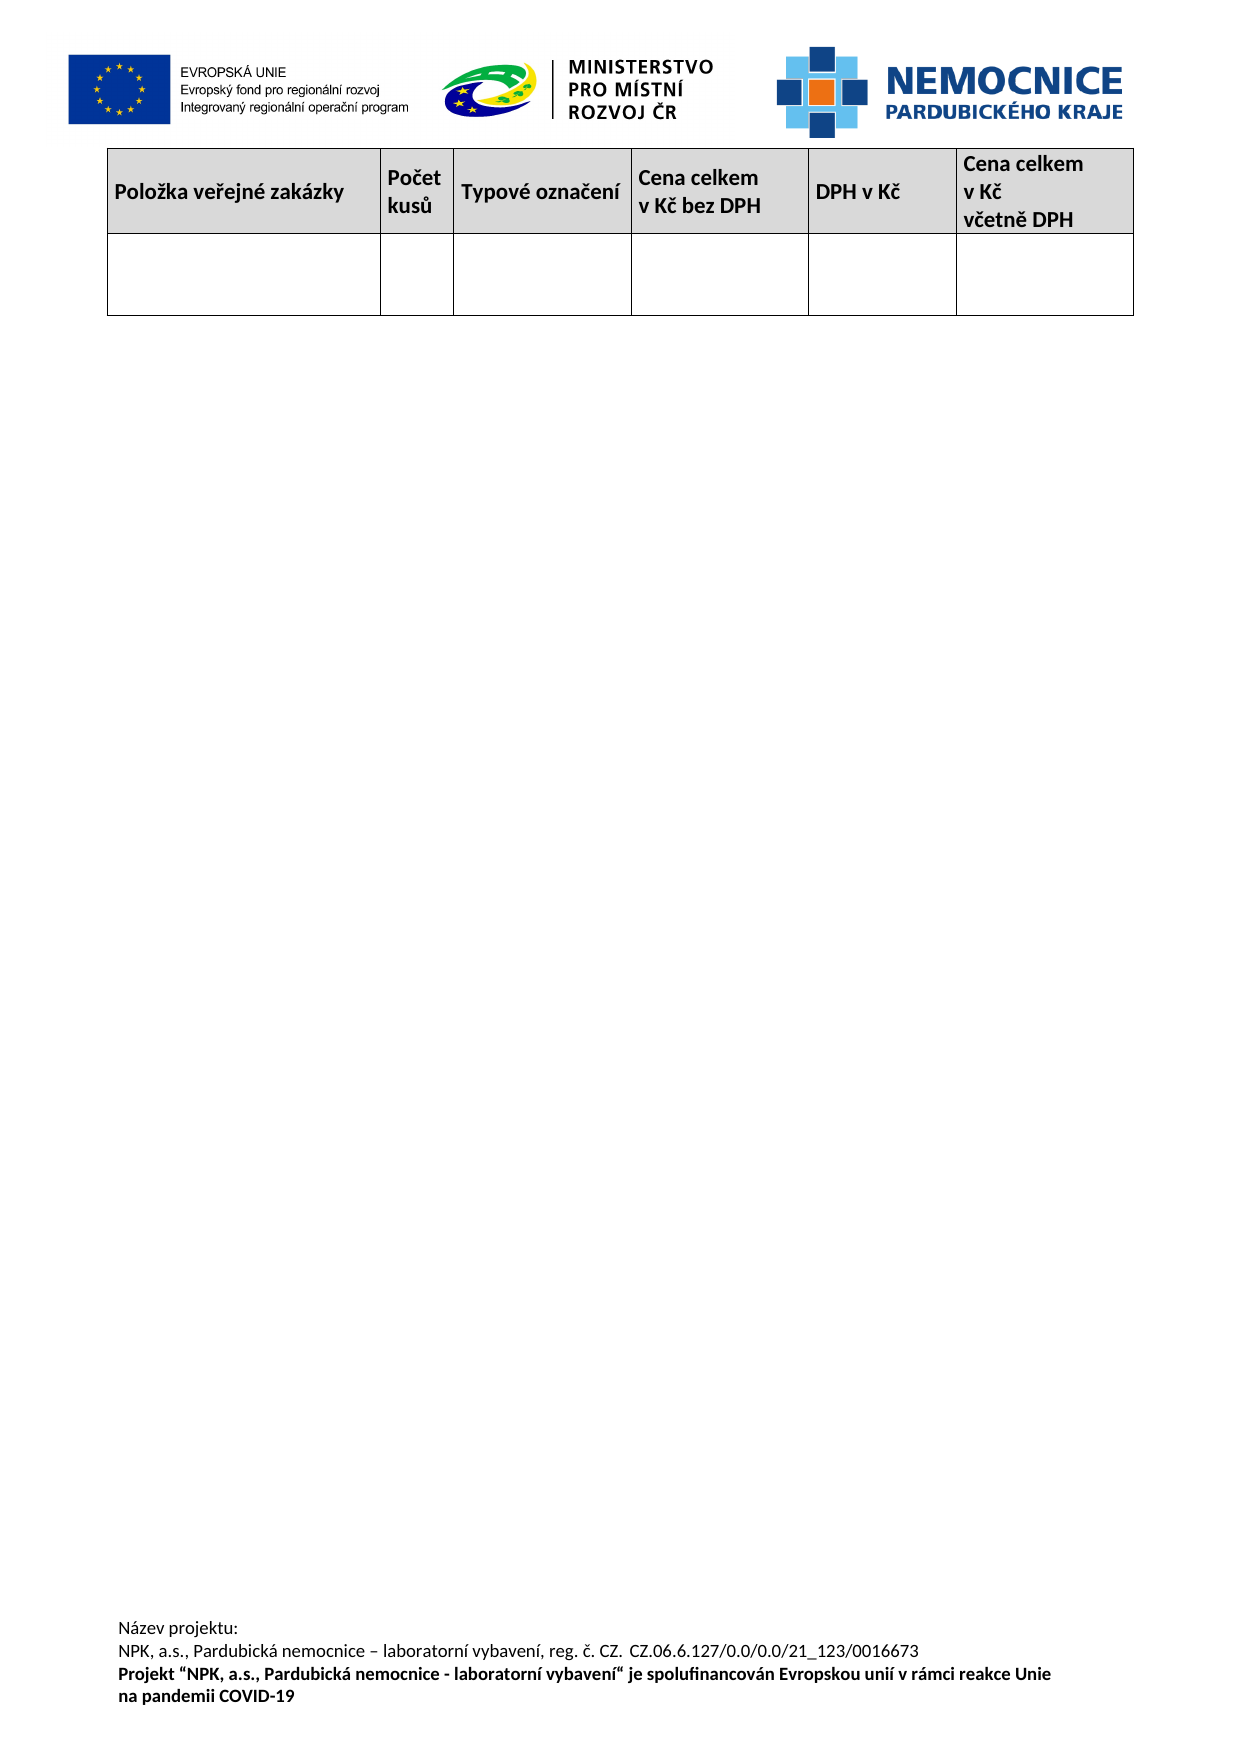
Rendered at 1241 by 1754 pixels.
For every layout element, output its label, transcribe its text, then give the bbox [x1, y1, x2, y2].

table_header Cena celkem v Kč bez DPH [632, 149, 808, 233]
table_header Typové označení [454, 149, 631, 233]
picture [775, 45, 1123, 139]
table_cell [381, 234, 453, 315]
table_cell [957, 234, 1133, 315]
picture [46, 32, 735, 147]
table_cell [454, 234, 631, 315]
table_cell [809, 234, 956, 315]
table_header Položka veřejné zakázky [108, 149, 380, 233]
table_header DPH v Kč [809, 149, 956, 233]
table_header Počet kusů [381, 149, 453, 233]
table_header Cena celkem v Kč včetně DPH [957, 149, 1133, 233]
table_cell [108, 234, 380, 315]
table_cell [632, 234, 808, 315]
